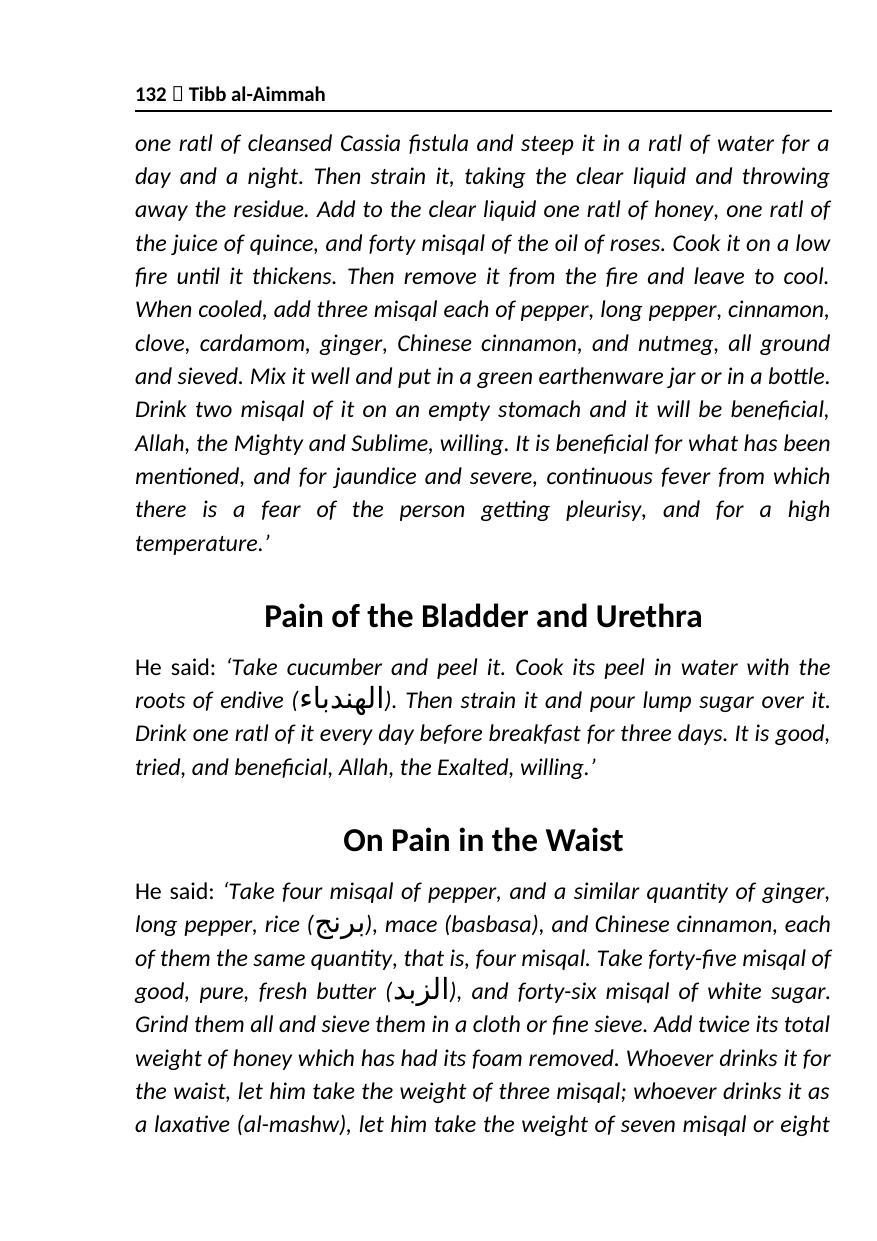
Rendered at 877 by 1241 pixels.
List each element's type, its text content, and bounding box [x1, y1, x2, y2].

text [135, 873, 832, 1139]
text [135, 124, 832, 558]
text He said: ‘Take cucumber and peel it. Cook its peel in water with the roots of endive (الهندباء). Then strain it and pour lump sugar over it. Drink one ratl of it every day before breakfast for three days. It is good, tried, and beneficial, Allah, the Exalted, willing.’ [135, 648, 832, 782]
subtitle Pain of the Bladder and Urethra [135, 595, 832, 636]
subtitle On Pain in the Waist [135, 819, 832, 860]
